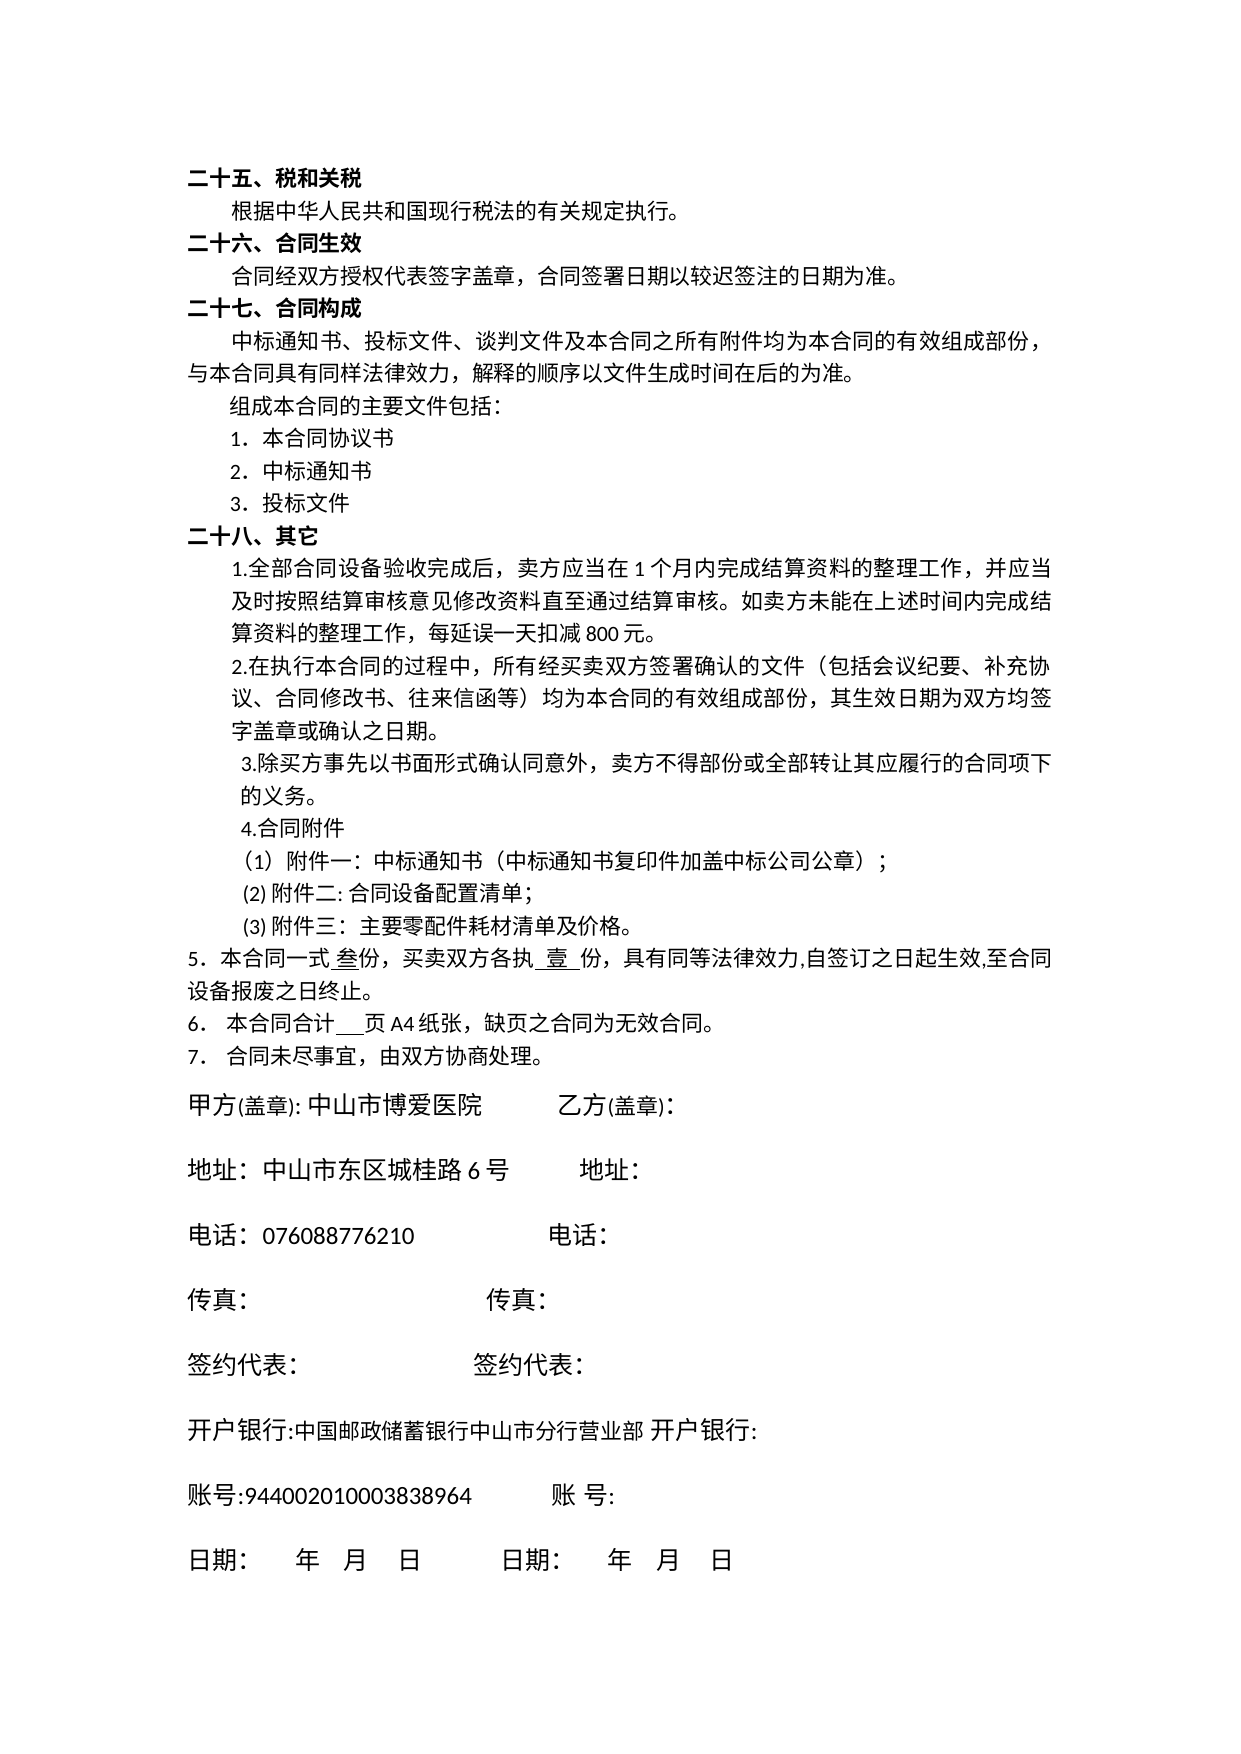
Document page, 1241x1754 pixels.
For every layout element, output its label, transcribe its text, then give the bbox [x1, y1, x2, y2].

text 日期： 年 月 日 日期： 年 月 日 [187, 1527, 1053, 1592]
text 签约代表： 签约代表： [187, 1332, 1053, 1397]
text 传真： 传真： [187, 1267, 1053, 1332]
text 7． 合同未尽事宜，由双方协商处理。 [187, 1039, 1053, 1072]
text 合同经双方授权代表签字盖章，合同签署日期以较迟签注的日期为准。 [187, 259, 1053, 292]
text 组成本合同的主要文件包括： [187, 389, 1053, 422]
text 甲方(盖章): 中山市博爱医院 乙方(盖章)： [187, 1072, 1053, 1137]
text 电话：076088776210 电话： [187, 1202, 1053, 1267]
text 3.除买方事先以书面形式确认同意外，卖方不得部份或全部转让其应履行的合同项下的义务。 [241, 747, 1053, 812]
text 二十八、其它 [187, 519, 1053, 552]
text 账号:944002010003838964 账 号: [187, 1462, 1053, 1527]
text 开户银行:中国邮政储蓄银行中山市分行营业部 开户银行: [187, 1397, 1053, 1462]
text 1.全部合同设备验收完成后，卖方应当在1个月内完成结算资料的整理工作，并应当及时按照结算审核意见修改资料直至通过结算审核。如卖方未能在上述时间内完成结算资料的整理工作，每延误一天扣减800元。 [231, 552, 1053, 649]
text 中标通知书、投标文件、谈判文件及本合同之所有附件均为本合同的有效组成部份，与本合同具有同样法律效力，解释的顺序以文件生成时间在后的为准。 [187, 324, 1053, 389]
text (2) 附件二: 合同设备配置清单； [231, 877, 1053, 909]
text 二十七、合同构成 [187, 292, 1053, 324]
text 二十五、税和关税 [187, 162, 1053, 194]
text （1）附件一：中标通知书（中标通知书复印件加盖中标公司公章）； [231, 844, 1053, 877]
text 3．投标文件 [187, 487, 1053, 519]
text 5．本合同一式 叁份，买卖双方各执 壹 份，具有同等法律效力,自签订之日起生效,至合同设备报废之日终止。 [187, 942, 1053, 1007]
text 1．本合同协议书 [187, 422, 1053, 454]
text 6． 本合同合计 页A4纸张，缺页之合同为无效合同。 [187, 1007, 1053, 1039]
text 2．中标通知书 [187, 454, 1053, 487]
text (3) 附件三：主要零配件耗材清单及价格。 [231, 909, 1053, 942]
text 二十六、合同生效 [187, 227, 1053, 259]
text 根据中华人民共和国现行税法的有关规定执行。 [187, 194, 1053, 227]
text 地址：中山市东区城桂路6号 地址： [187, 1137, 1053, 1202]
text 2.在执行本合同的过程中，所有经买卖双方签署确认的文件（包括会议纪要、补充协议、合同修改书、往来信函等）均为本合同的有效组成部份，其生效日期为双方均签字盖章或确认之日期。 [231, 649, 1053, 747]
text 4.合同附件 [241, 812, 1053, 844]
